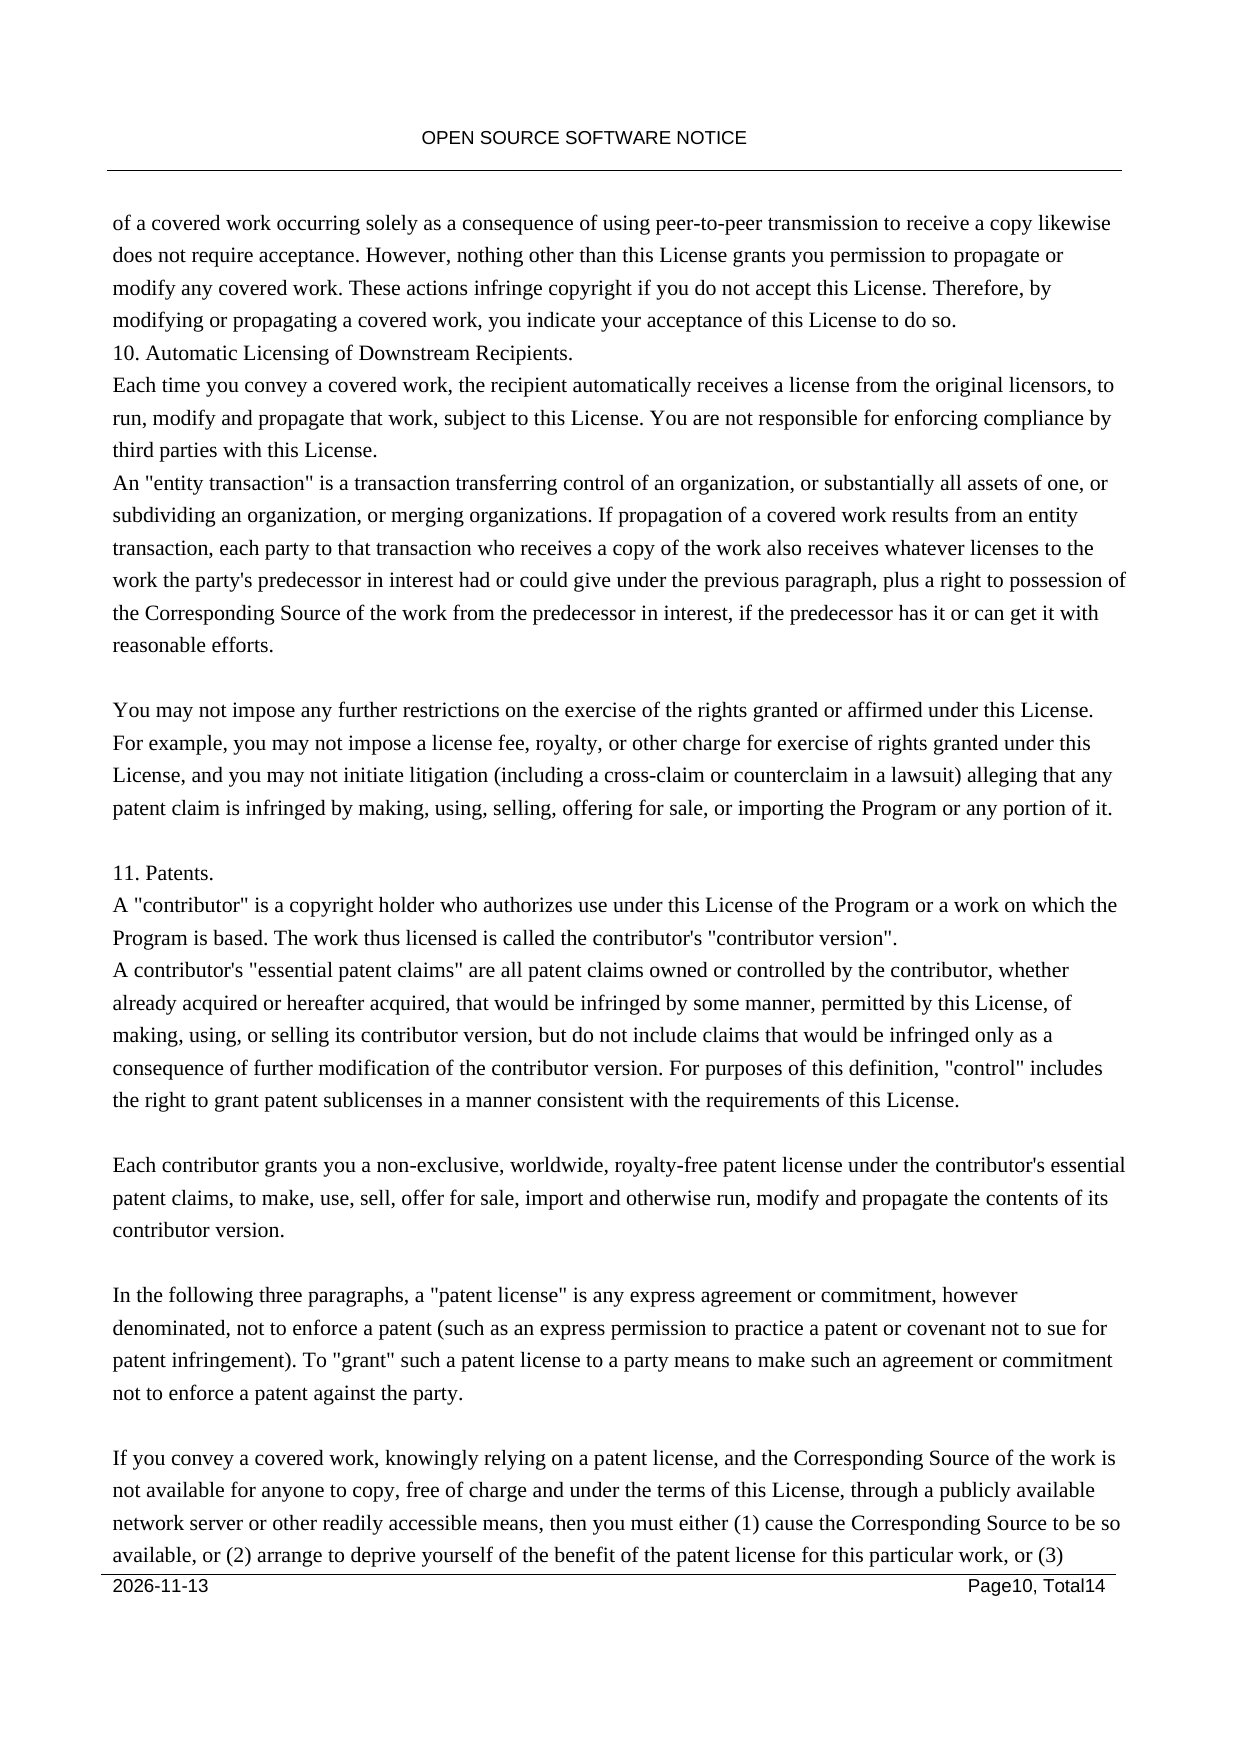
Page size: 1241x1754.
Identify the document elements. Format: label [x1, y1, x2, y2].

text [112, 206, 1128, 1571]
